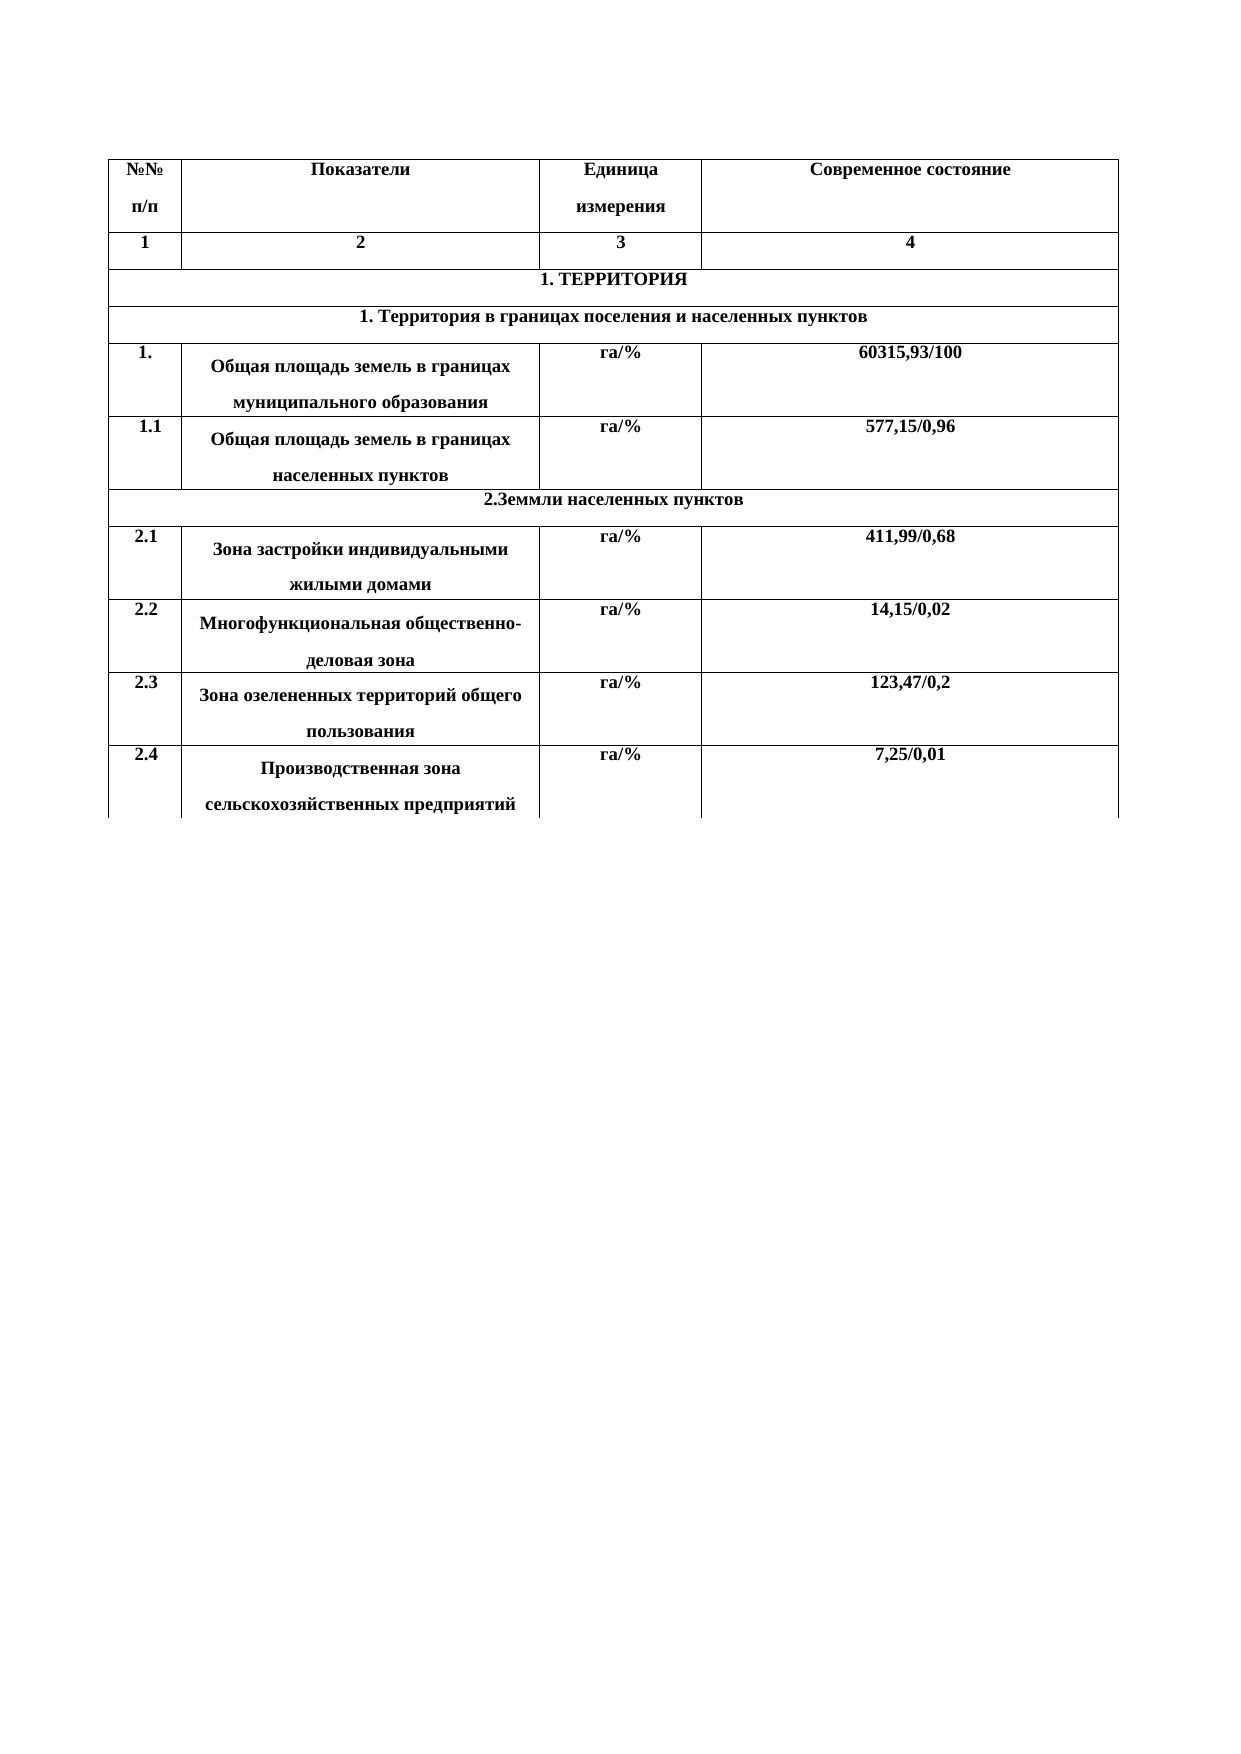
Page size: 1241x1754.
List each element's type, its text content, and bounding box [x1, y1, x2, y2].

table_cell 577,15/0,96 [702, 417, 1118, 489]
table_header Единица измерения [540, 160, 701, 232]
table_cell 123,47/0,2 [702, 673, 1118, 744]
table_cell Зона застройки индивидуальными жилыми домами [182, 527, 539, 599]
table_cell 3 [540, 233, 701, 269]
table_cell Общая площадь земель в границах населенных пунктов [182, 417, 539, 489]
table_cell 2.3 [109, 673, 181, 744]
table_cell 2.4 [109, 746, 181, 817]
table_cell Многофункциональная общественно-деловая зона [182, 600, 539, 672]
table_cell 2 [182, 233, 539, 269]
table_cell га/% [540, 344, 701, 416]
table_cell 1. ТЕРРИТОРИЯ [109, 270, 1118, 306]
table_cell Зона озелененных территорий общего пользования [182, 673, 539, 744]
table_header №№ п/п [109, 160, 181, 232]
table_cell 1. [109, 344, 181, 416]
table_cell га/% [540, 746, 701, 817]
table_cell га/% [540, 417, 701, 489]
table_cell 4 [702, 233, 1118, 269]
table_cell га/% [540, 527, 701, 599]
table_cell 2.Земмли населенных пунктов [109, 490, 1118, 526]
table_cell 1. Территория в границах поселения и населенных пунктов [109, 307, 1118, 343]
table_cell 2.1 [109, 527, 181, 599]
table_header Показатели [182, 160, 539, 232]
table_cell 1 [109, 233, 181, 269]
table_cell га/% [540, 673, 701, 744]
table_cell 7,25/0,01 [702, 746, 1118, 817]
table_cell 14,15/0,02 [702, 600, 1118, 672]
table_cell 1.1 [109, 417, 181, 489]
table_cell га/% [540, 600, 701, 672]
table_header Современное состояние [702, 160, 1118, 232]
table_cell 411,99/0,68 [702, 527, 1118, 599]
table_cell 2.2 [109, 600, 181, 672]
table_cell Производственная зона сельскохозяйственных предприятий [182, 746, 539, 817]
table_cell 60315,93/100 [702, 344, 1118, 416]
table_cell Общая площадь земель в границах муниципального образования [182, 344, 539, 416]
